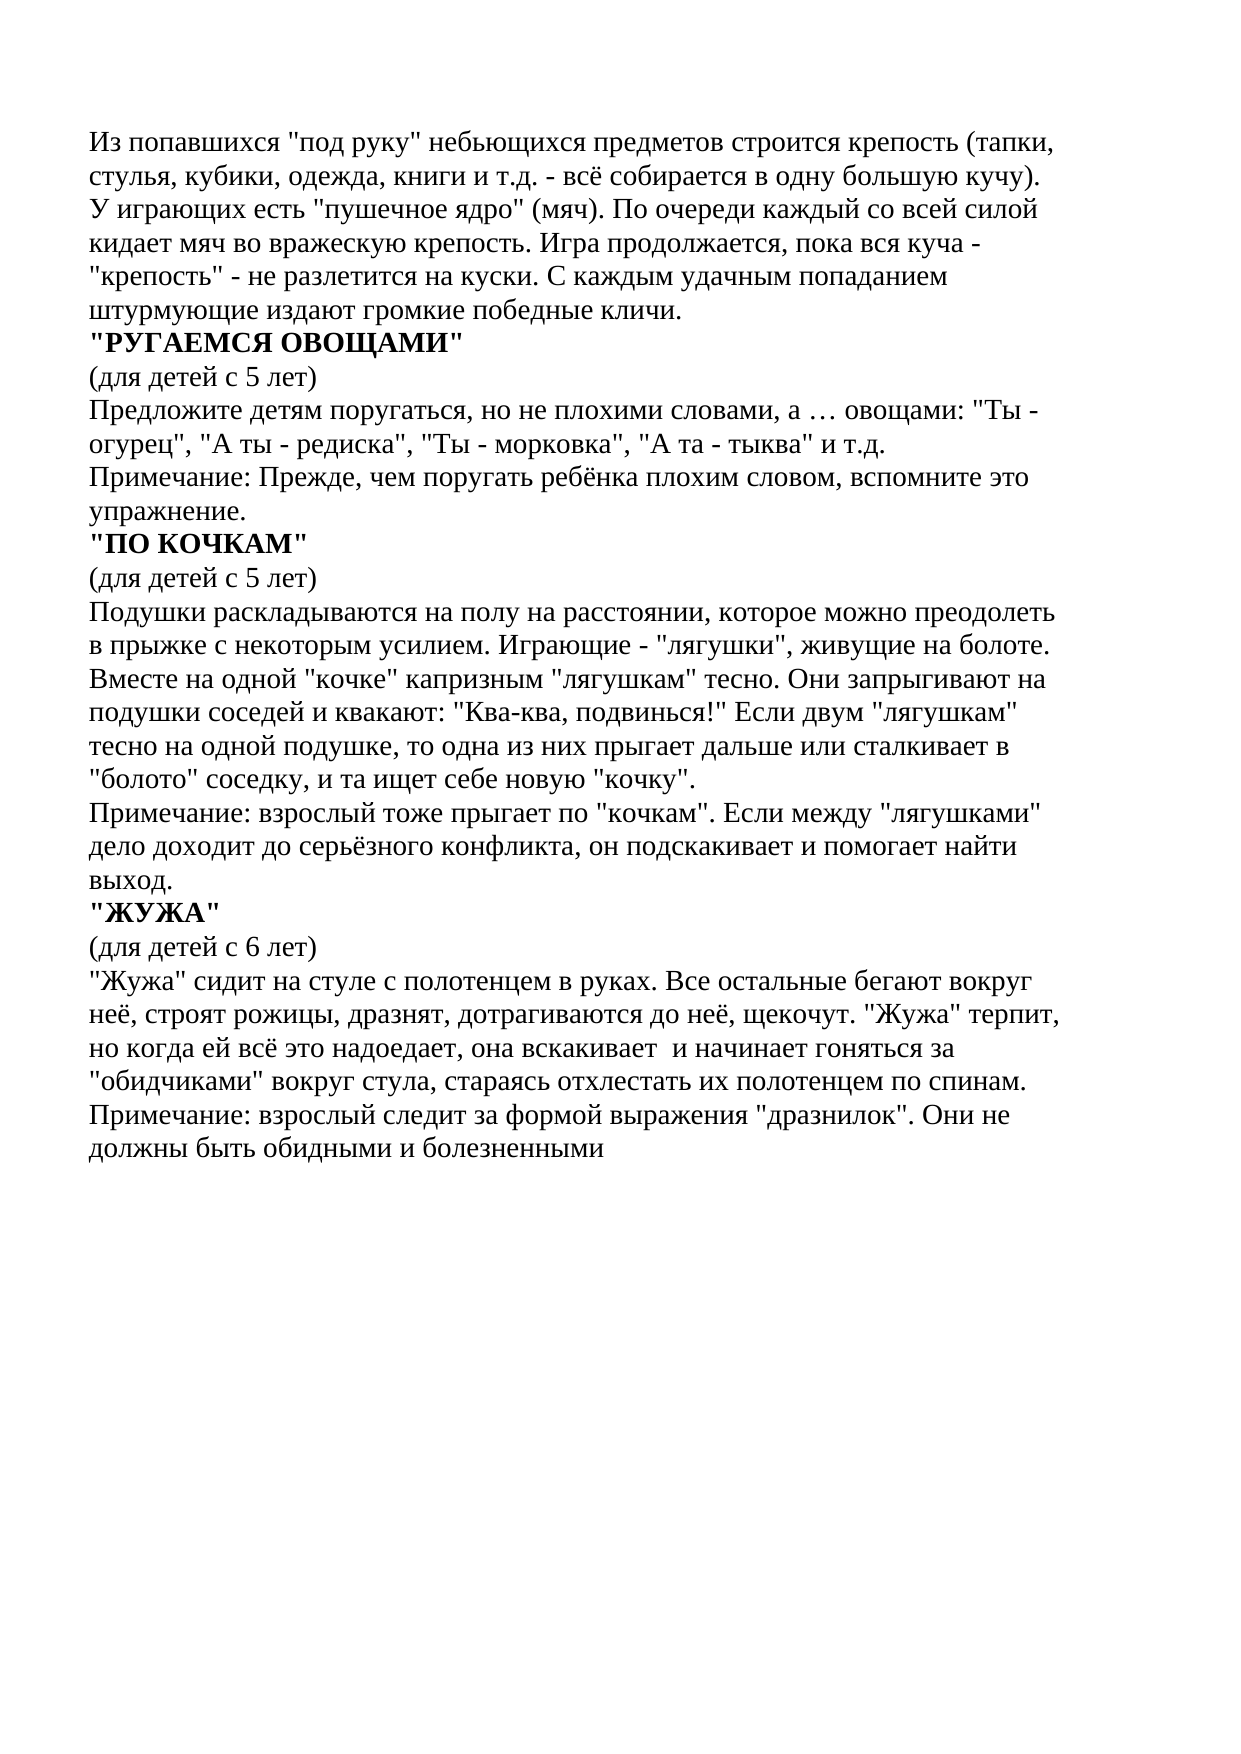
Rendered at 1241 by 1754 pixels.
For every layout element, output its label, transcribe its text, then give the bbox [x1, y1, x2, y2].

text (для детей с 6 лет) [89, 929, 1063, 963]
text (для детей с 5 лет) [89, 560, 1063, 594]
text (для детей с 5 лет) [89, 359, 1063, 392]
text Примечание: взрослый следит за формой выражения "дразнилок". Они не должны быть обидными и болезненными [89, 1097, 1063, 1164]
text "Жужа" сидит на стуле с полотенцем в руках. Все остальные бегают вокруг неё, строят рожицы, дразнят, дотрагиваются до неё, щекочут. "Жужа" терпит, но когда ей всё это надоедает, она вскакивает и начинает гоняться за "обидчиками" вокруг стула, стараясь отхлестать их полотенцем по спинам. [89, 963, 1063, 1097]
text Подушки раскладываются на полу на расстоянии, которое можно преодолеть в прыжке с некоторым усилием. Играющие - "лягушки", живущие на болоте. Вместе на одной "кочке" капризным "лягушкам" тесно. Они запрыгивают на подушки соседей и квакают: "Ква-ква, подвинься!" Если двум "лягушкам" тесно на одной подушке, то одна из них прыгает дальше или сталкивает в "болото" соседку, и та ищет себе новую "кочку". [89, 594, 1063, 795]
text Примечание: взрослый тоже прыгает по "кочкам". Если между "лягушками" дело доходит до серьёзного конфликта, он подскакивает и помогает найти выход. [89, 795, 1063, 896]
text "ЖУЖА" [89, 896, 1063, 929]
text Из попавшихся "под руку" небьющихся предметов строится крепость (тапки, стулья, кубики, одежда, книги и т.д. - всё собирается в одну большую кучу). У играющих есть "пушечное ядро" (мяч). По очереди каждый со всей силой кидает мяч во вражескую крепость. Игра продолжается, пока вся куча - "крепость" - не разлетится на куски. С каждым удачным попаданием штурмующие издают громкие победные кличи. [89, 124, 1063, 325]
text "ПО КОЧКАМ" [89, 527, 1063, 560]
text Предложите детям поругаться, но не плохими словами, а … овощами: "Ты - огурец", "А ты - редиска", "Ты - морковка", "А та - тыква" и т.д. [89, 392, 1063, 459]
text Примечание: Прежде, чем поругать ребёнка плохим словом, вспомните это упражнение. [89, 459, 1063, 527]
text "РУГАЕМСЯ ОВОЩАМИ" [89, 325, 1063, 359]
